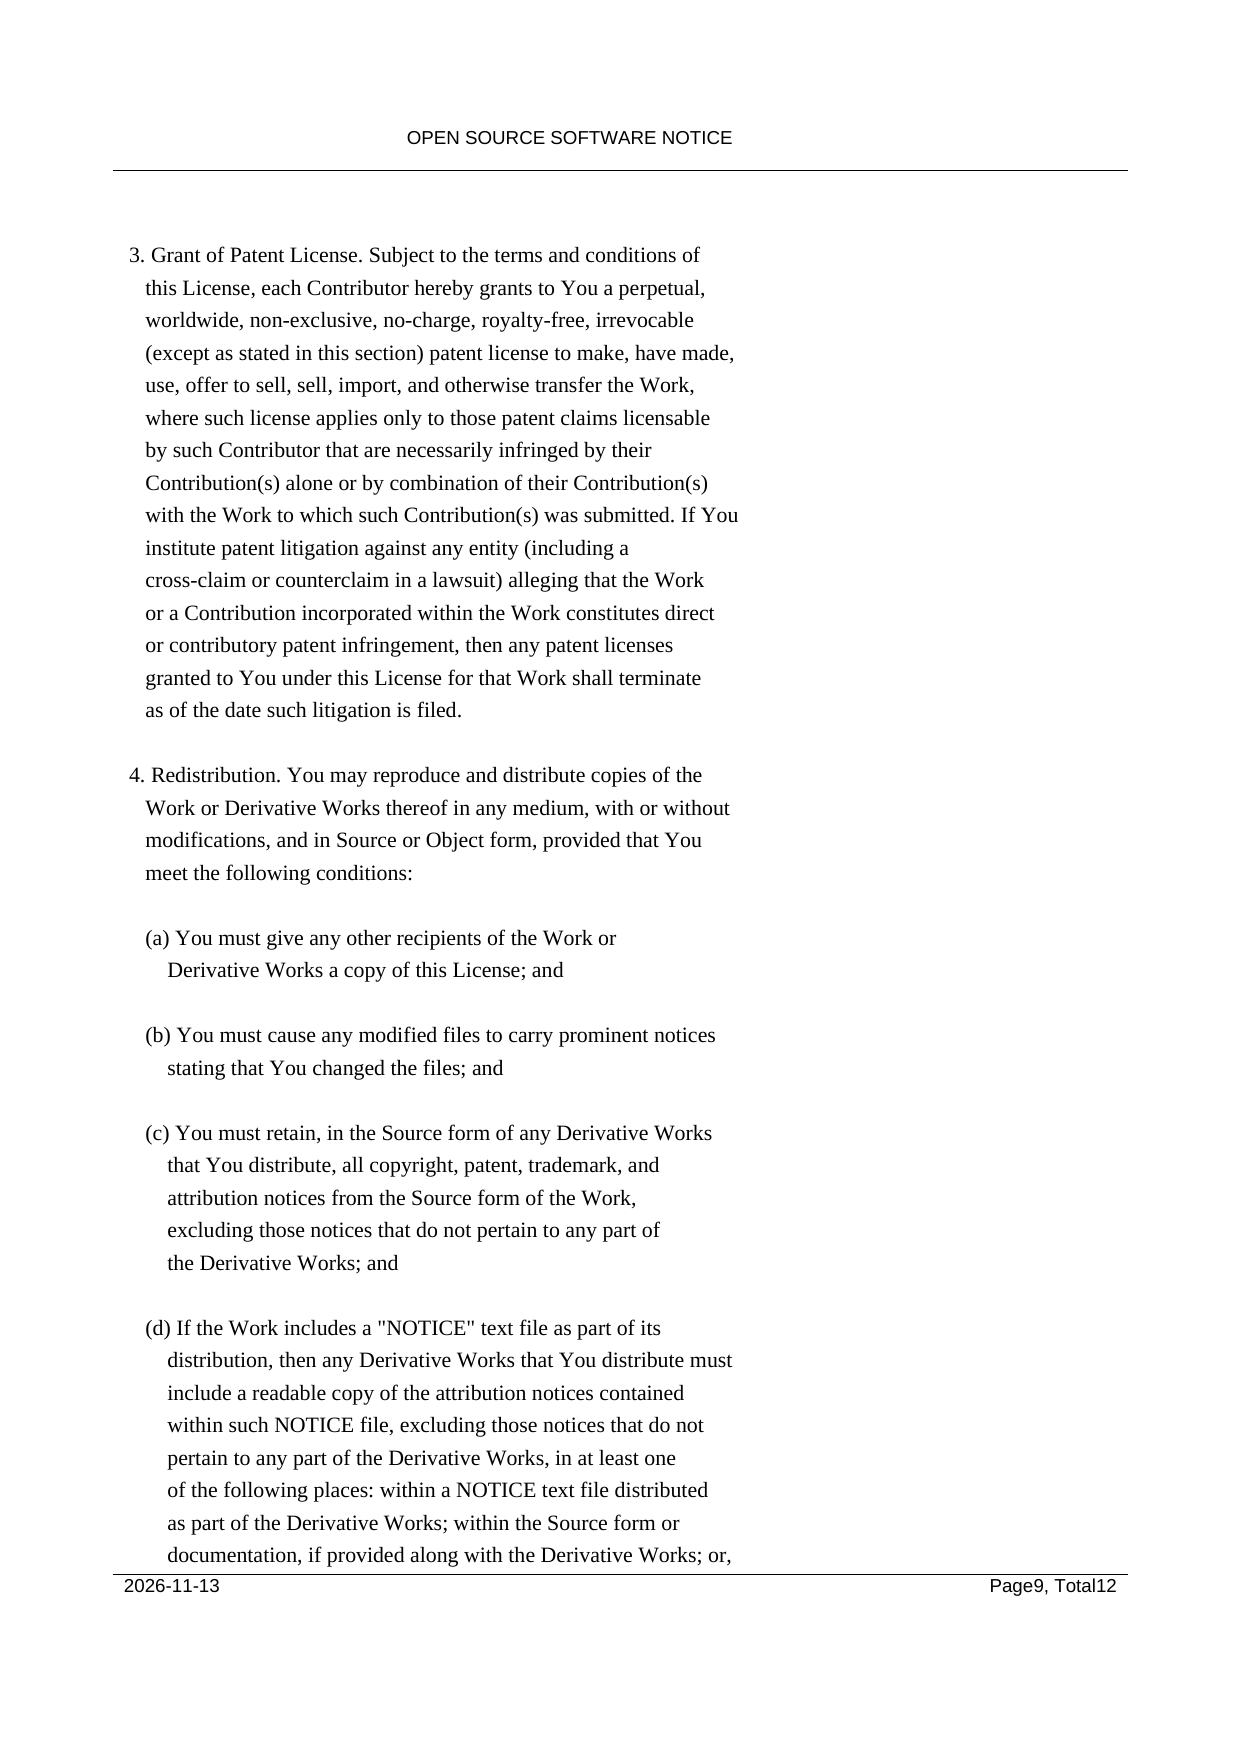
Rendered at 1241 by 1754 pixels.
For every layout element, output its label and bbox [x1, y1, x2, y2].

text [112, 206, 1128, 1571]
